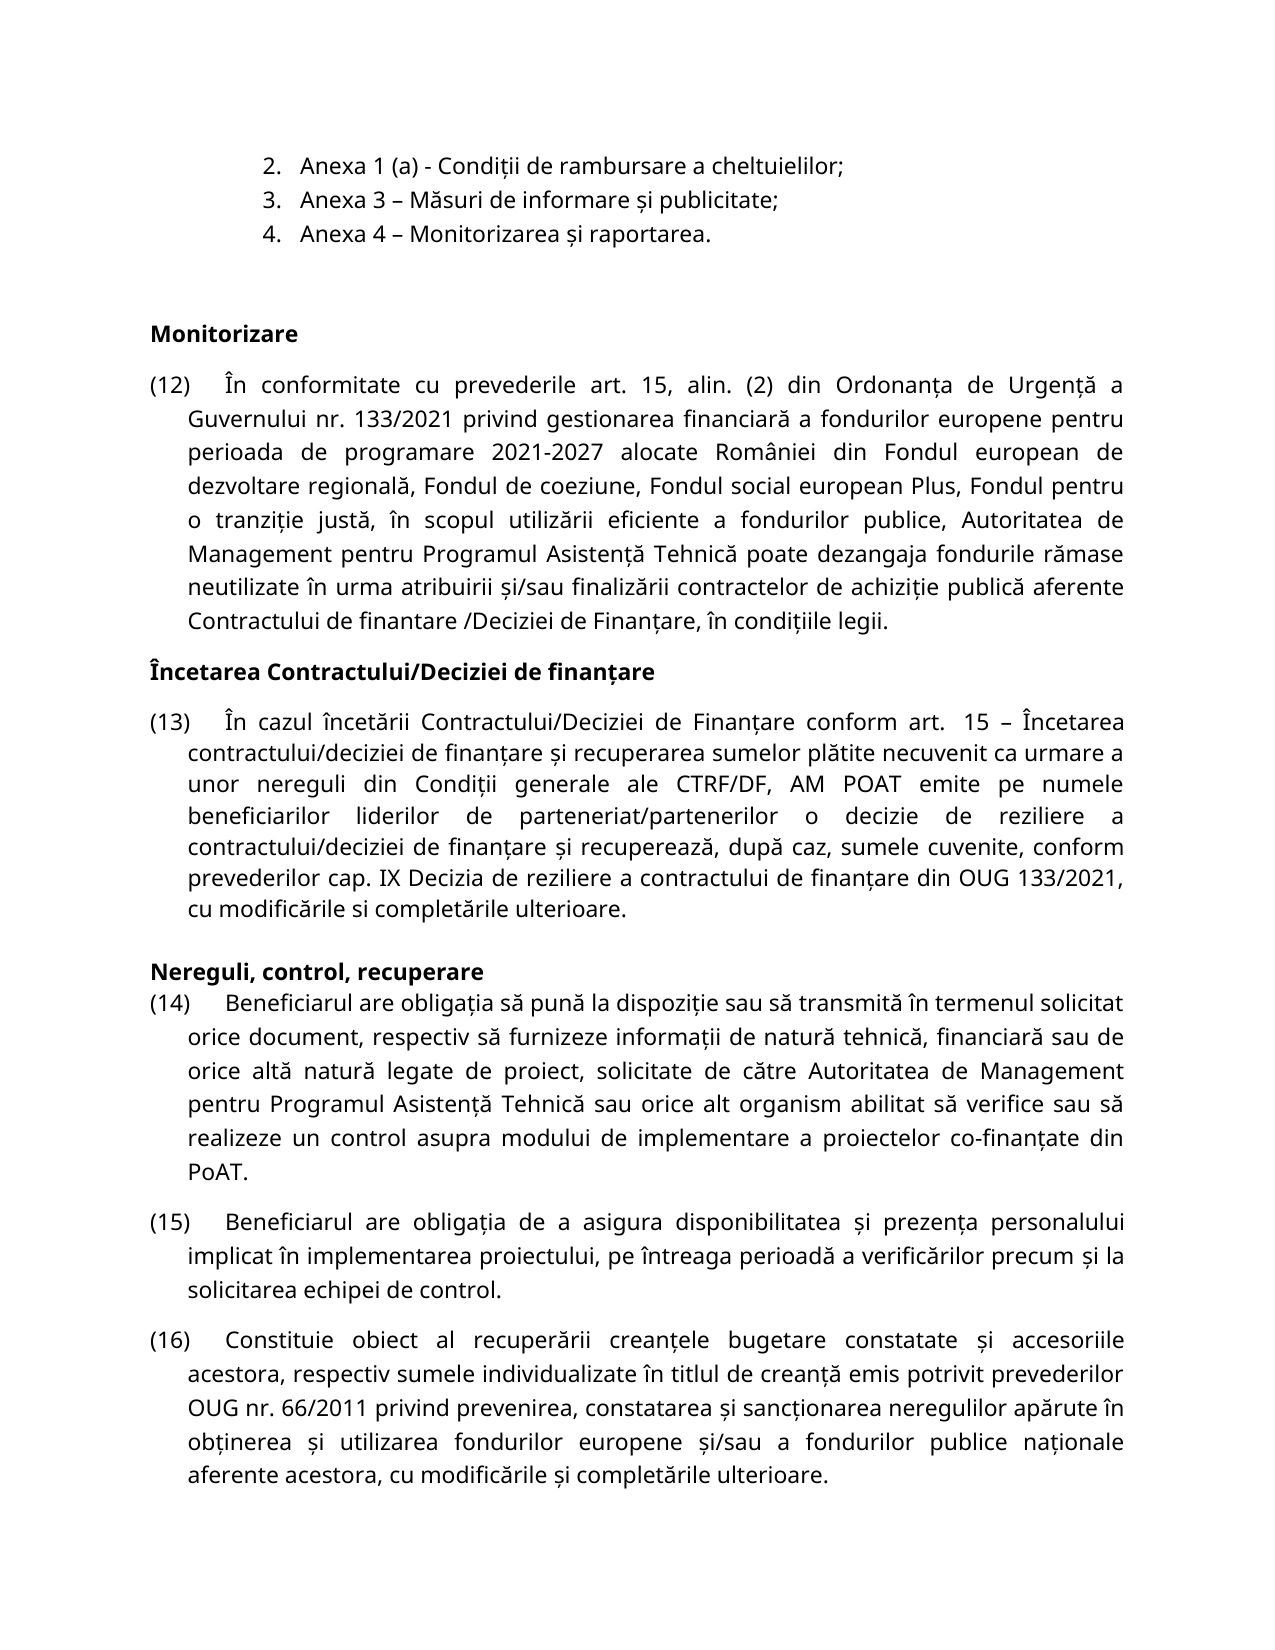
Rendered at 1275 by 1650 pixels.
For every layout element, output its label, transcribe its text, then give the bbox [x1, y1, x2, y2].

list Anexa 3 – Măsuri de informare și publicitate; [262, 184, 1125, 215]
list Beneficiarul are obligația să pună la dispoziție sau să transmită în termenul solicitat orice document, respectiv să furnizeze informații de natură tehnică, financiară sau de orice altă natură legate de proiect, solicitate de către Autoritatea de Management pentru Programul Asistență Tehnică sau orice alt organism abilitat să verifice sau să realizeze un control asupra modului de implementare a proiectelor co-finanțate din PoAT. [150, 987, 1125, 1187]
list Anexa 4 – Monitorizarea și raportarea. [262, 217, 1125, 249]
list Anexa 1 (a) - Condiții de rambursare a cheltuielilor; [262, 150, 1125, 181]
list Constituie obiect al recuperării creanțele bugetare constatate și accesoriile acestora, respectiv sumele individualizate în titlul de creanță emis potrivit prevederilor OUG nr. 66/2011 privind prevenirea, constatarea și sancționarea neregulilor apărute în obținerea și utilizarea fondurilor europene și/sau a fondurilor publice naționale aferente acestora, cu modificările și completările ulterioare. [150, 1324, 1125, 1490]
list Beneficiarul are obligația de a asigura disponibilitatea și prezența personalului implicat în implementarea proiectului, pe întreaga perioadă a verificărilor precum și la solicitarea echipei de control. [150, 1206, 1125, 1305]
text Monitorizare [150, 318, 1125, 349]
text Nereguli, control, recuperare [150, 956, 1125, 987]
list În conformitate cu prevederile art. 15, alin. (2) din Ordonanța de Urgență a Guvernului nr. 133/2021 privind gestionarea financiară a fondurilor europene pentru perioada de programare 2021-2027 alocate României din Fondul european de dezvoltare regională, Fondul de coeziune, Fondul social european Plus, Fondul pentru o tranziție justă, în scopul utilizării eficiente a fondurilor publice, Autoritatea de Management pentru Programul Asistență Tehnică poate dezangaja fondurile rămase neutilizate în urma atribuirii şi/sau finalizării contractelor de achiziţie publică aferente Contractului de finantare /Deciziei de Finanţare, în condiţiile legii. [150, 369, 1125, 636]
text Încetarea Contractului/Deciziei de finanțare [150, 655, 1125, 687]
list În cazul încetării Contractului/Deciziei de Finanțare conform art. 15 – Încetarea contractului/deciziei de finanțare și recuperarea sumelor plătite necuvenit ca urmare a unor nereguli din Condiții generale ale CTRF/DF, AM POAT emite pe numele beneficiarilor liderilor de parteneriat/partenerilor o decizie de reziliere a contractului/deciziei de finanțare și recuperează, după caz, sumele cuvenite, conform prevederilor cap. IX Decizia de reziliere a contractului de finanțare din OUG 133/2021, cu modificările si completările ulterioare. [150, 706, 1125, 924]
